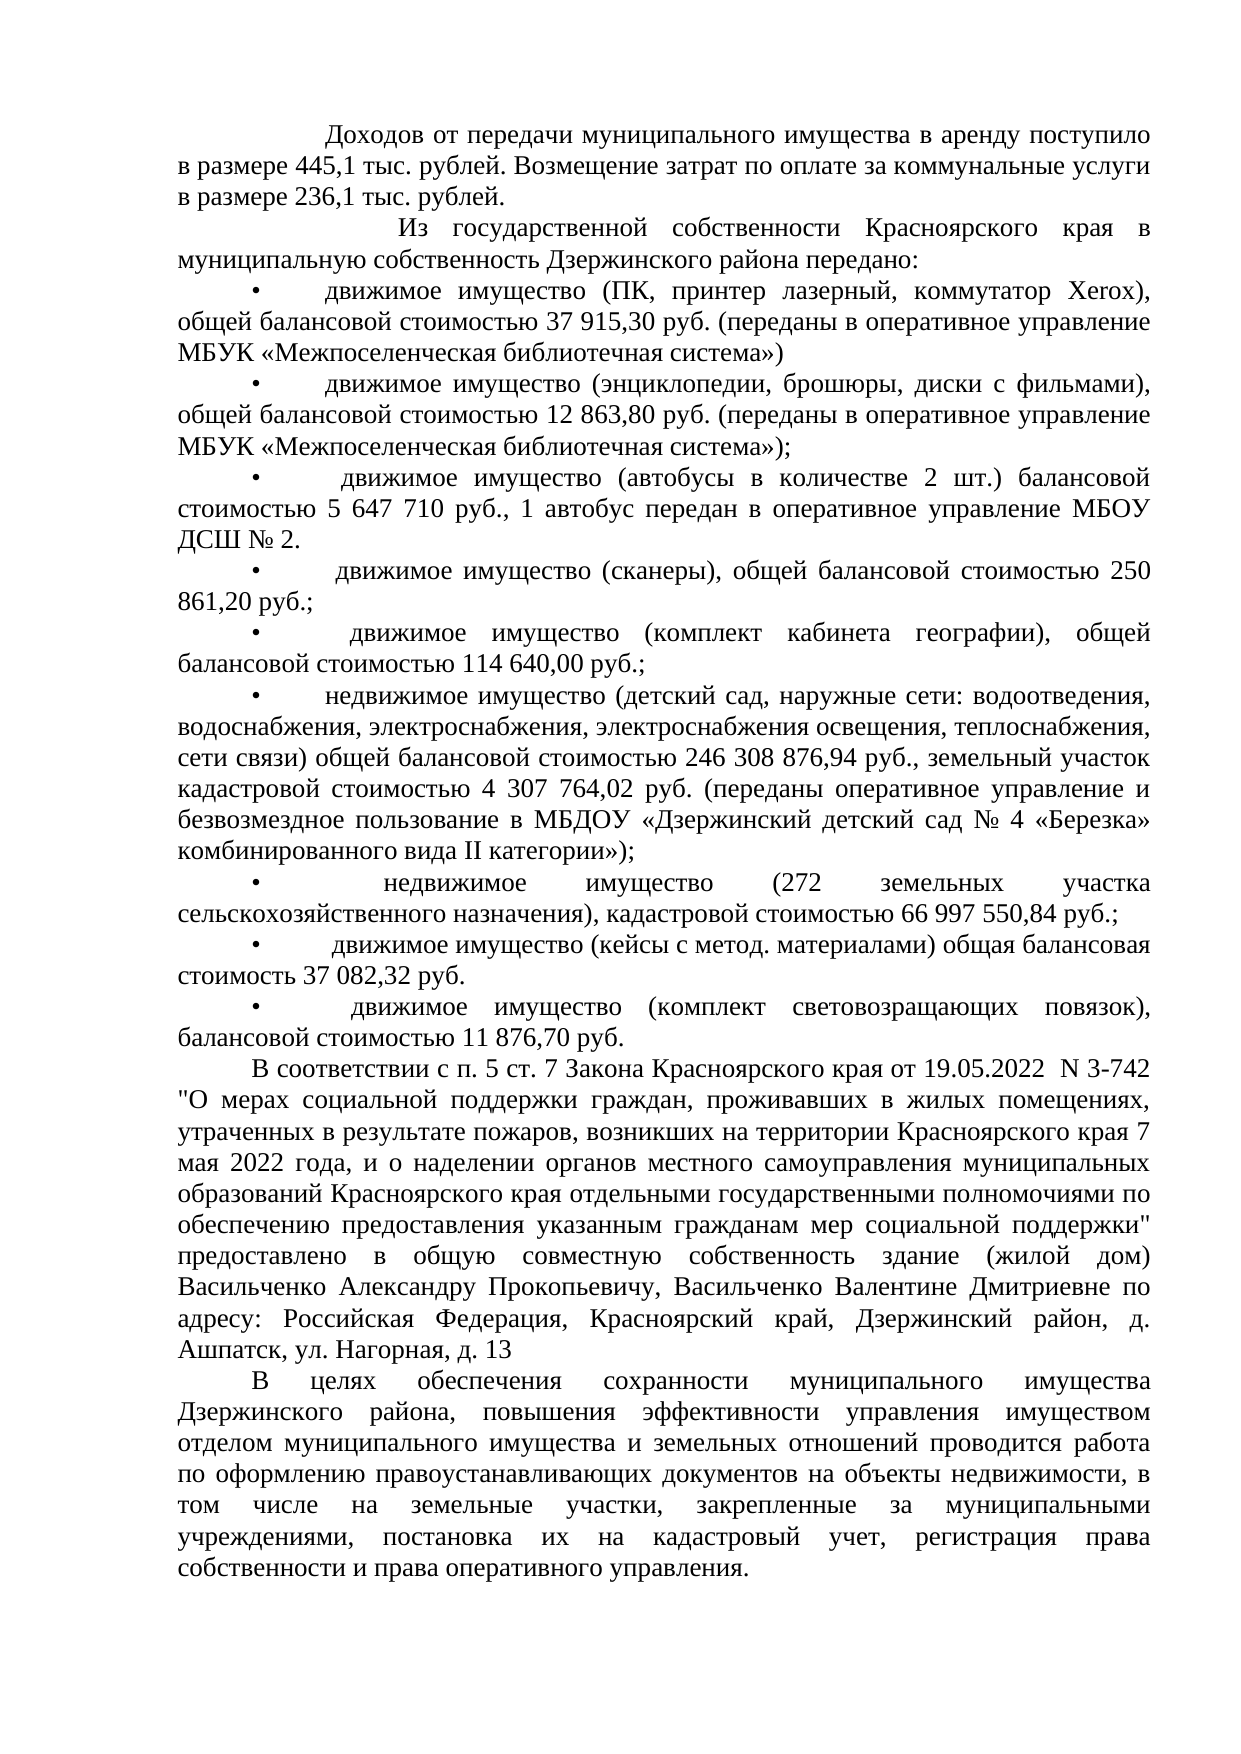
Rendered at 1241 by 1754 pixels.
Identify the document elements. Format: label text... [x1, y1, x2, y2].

text • движимое имущество (комплект световозращающих повязок), балансовой стоимостью 11 876,70 руб. [177, 990, 1152, 1052]
text • движимое имущество (сканеры), общей балансовой стоимостью 250 861,20 руб.; [177, 554, 1152, 616]
text • движимое имущество (комплект кабинета географии), общей балансовой стоимостью 114 640,00 руб.; [177, 616, 1152, 679]
text • движимое имущество (энциклопедии, брошюры, диски с фильмами), общей балансовой стоимостью 12 863,80 руб. (переданы в оперативное управление МБУК «Межпоселенческая библиотечная система»); [177, 367, 1152, 461]
text В целях обеспечения сохранности муниципального имущества Дзержинского района, повышения эффективности управления имуществом отделом муниципального имущества и земельных отношений проводится работа по оформлению правоустанавливающих документов на объекты недвижимости, в том числе на земельные участки, закрепленные за муниципальными учреждениями, постановка их на кадастровый учет, регистрация права собственности и права оперативного управления. [177, 1364, 1152, 1582]
text Доходов от передачи муниципального имущества в аренду поступило в размере 445,1 тыс. рублей. Возмещение затрат по оплате за коммунальные услуги в размере 236,1 тыс. рублей. [177, 118, 1152, 212]
text • движимое имущество (автобусы в количестве 2 шт.) балансовой стоимостью 5 647 710 руб., 1 автобус передан в оперативное управление МБОУ ДСШ № 2. [177, 461, 1152, 554]
text Из государственной собственности Красноярского края в муниципальную собственность Дзержинского района передано: [177, 212, 1152, 274]
text • недвижимое имущество (детский сад, наружные сети: водоотведения, водоснабжения, электроснабжения, электроснабжения освещения, теплоснабжения, сети связи) общей балансовой стоимостью 246 308 876,94 руб., земельный участок кадастровой стоимостью 4 307 764,02 руб. (переданы оперативное управление и безвозмездное пользование в МБДОУ «Дзержинский детский сад № 4 «Березка» комбинированного вида II категории»); [177, 679, 1152, 866]
text • недвижимое имущество (272 земельных участка сельскохозяйственного назначения), кадастровой стоимостью 66 997 550,84 руб.; [177, 866, 1152, 928]
text В соответствии с п. 5 ст. 7 Закона Красноярского края от 19.05.2022 N 3-742 "О мерах социальной поддержки граждан, проживавших в жилых помещениях, утраченных в результате пожаров, возникших на территории Красноярского края 7 мая 2022 года, и о наделении органов местного самоуправления муниципальных образований Красноярского края отдельными государственными полномочиями по обеспечению предоставления указанным гражданам мер социальной поддержки" предоставлено в общую совместную собственность здание (жилой дом) Васильченко Александру Прокопьевичу, Васильченко Валентине Дмитриевне по адресу: Российская Федерация, Красноярский край, Дзержинский район, д. Ашпатск, ул. Нагорная, д. 13 [177, 1052, 1152, 1364]
text • движимое имущество (ПК, принтер лазерный, коммутатор Xerox), общей балансовой стоимостью 37 915,30 руб. (переданы в оперативное управление МБУК «Межпоселенческая библиотечная система») [177, 274, 1152, 367]
text • движимое имущество (кейсы с метод. материалами) общая балансовая стоимость 37 082,32 руб. [177, 928, 1152, 990]
